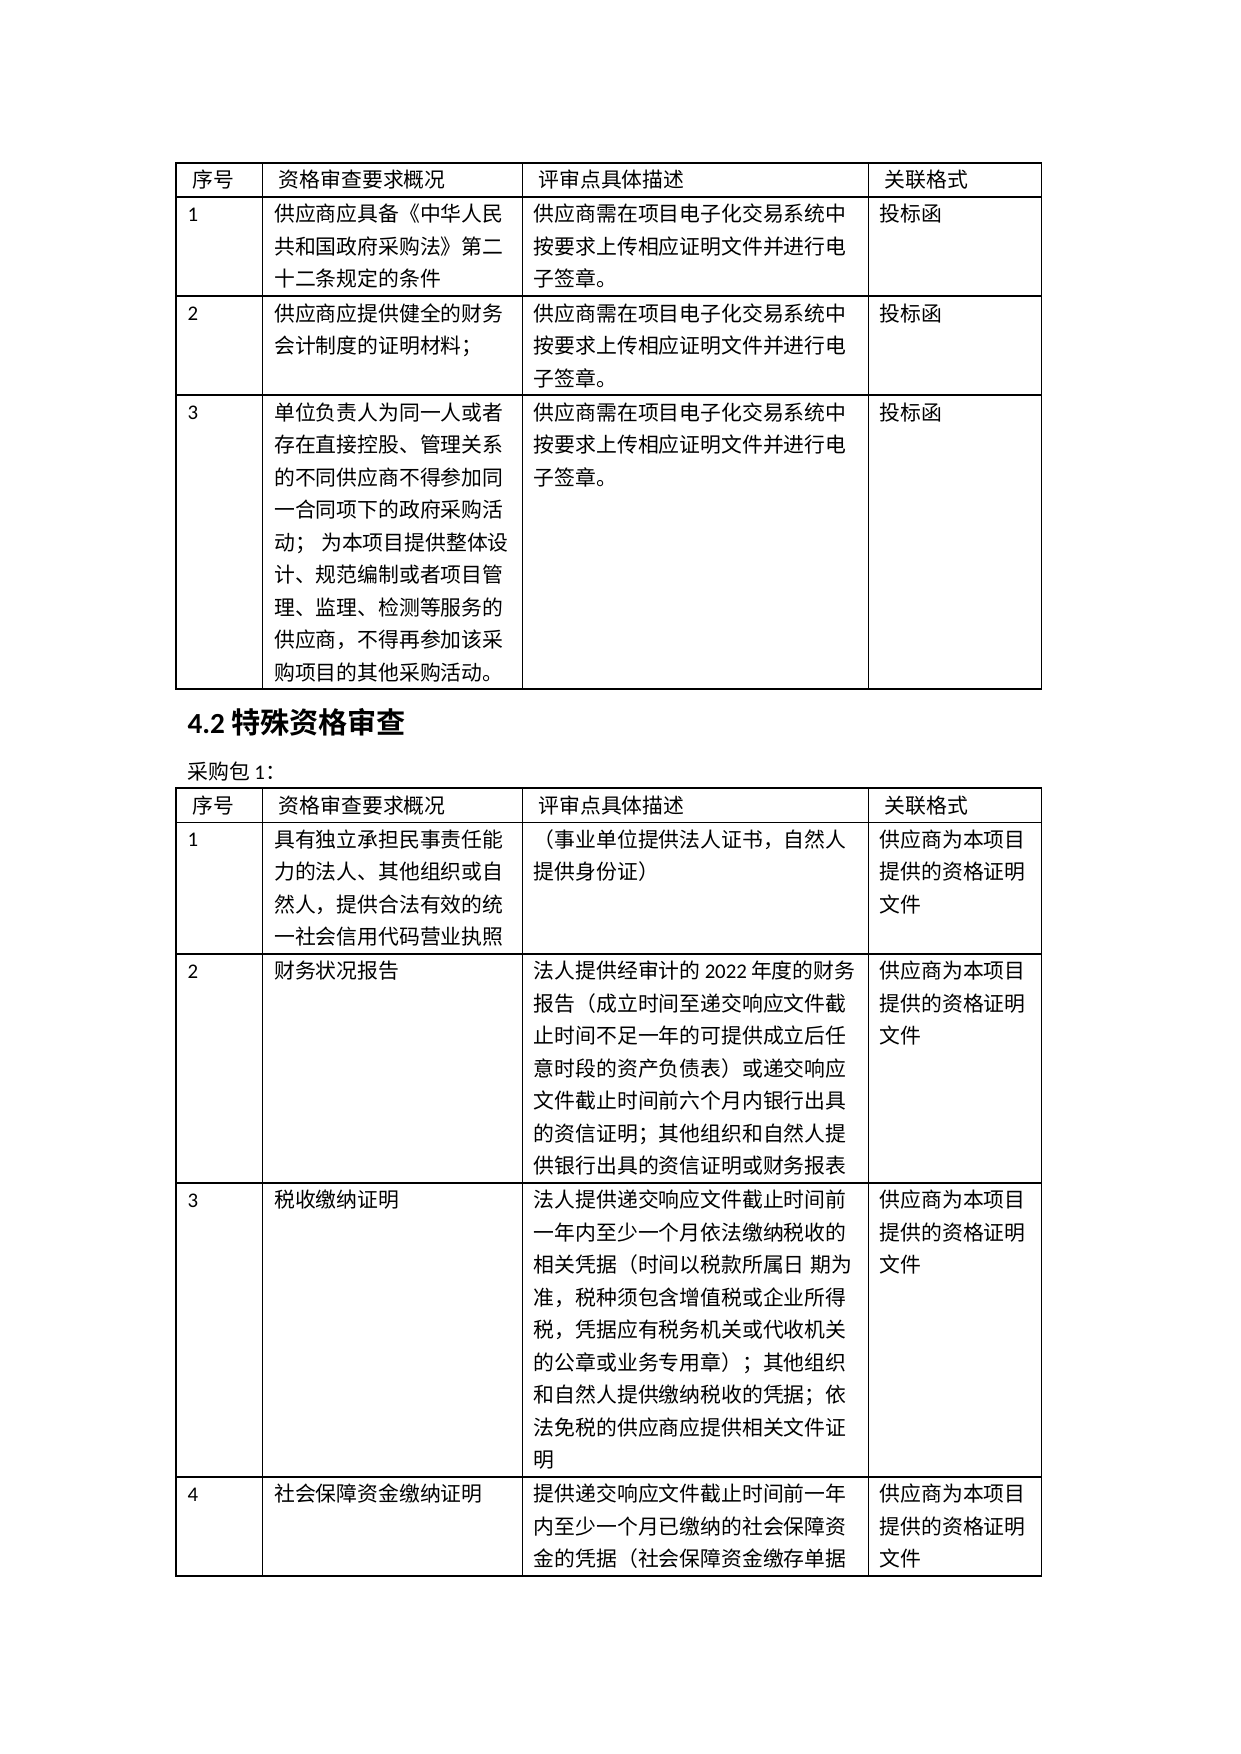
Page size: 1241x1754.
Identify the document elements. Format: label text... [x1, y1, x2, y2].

table_cell 法人提供递交响应文件截止时间前一年内至少一个月依法缴纳税收的相关凭据（时间以税款所属日 期为准，税种须包含增值税或企业所得税，凭据应有税务机关或代收机关的公章或业务专用章）；其他组织和自然人提供缴纳税收的凭据；依法免税的供应商应提供相关文件证明 [523, 1184, 868, 1476]
table_cell 投标函 [869, 396, 1041, 688]
table_cell 投标函 [869, 297, 1041, 394]
table_header 评审点具体描述 [523, 164, 868, 196]
table_cell 供应商需在项目电子化交易系统中按要求上传相应证明文件并进行电子签章。 [523, 198, 868, 295]
table_cell 供应商为本项目提供的资格证明文件 [869, 1478, 1041, 1575]
table_cell 供应商为本项目提供的资格证明文件 [869, 955, 1041, 1182]
table_header 评审点具体描述 [523, 789, 868, 821]
table_cell 3 [177, 396, 262, 688]
table_cell 法人提供经审计的2022年度的财务报告（成立时间至递交响应文件截止时间不足一年的可提供成立后任意时段的资产负债表）或递交响应文件截止时间前六个月内银行出具的资信证明；其他组织和自然人提供银行出具的资信证明或财务报表 [523, 955, 868, 1182]
table_header 关联格式 [869, 789, 1041, 821]
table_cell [523, 1478, 868, 1575]
table_cell 供应商需在项目电子化交易系统中按要求上传相应证明文件并进行电子签章。 [523, 297, 868, 394]
text 采购包1： [187, 755, 1053, 787]
table_cell 税收缴纳证明 [263, 1184, 522, 1476]
table_cell 供应商需在项目电子化交易系统中按要求上传相应证明文件并进行电子签章。 [523, 396, 868, 688]
table_header 资格审查要求概况 [263, 789, 522, 821]
table_cell （事业单位提供法人证书，自然人提供身份证） [523, 823, 868, 953]
table_header 序号 [177, 164, 262, 196]
table_cell 供应商为本项目提供的资格证明文件 [869, 823, 1041, 953]
table_cell 4 [177, 1478, 262, 1575]
table_cell 2 [177, 297, 262, 394]
table_cell 供应商应具备《中华人民共和国政府采购法》第二十二条规定的条件 [263, 198, 522, 295]
table_cell 财务状况报告 [263, 955, 522, 1182]
text 4.2特殊资格审查 [187, 690, 1053, 755]
table_cell 3 [177, 1184, 262, 1476]
table_cell 2 [177, 955, 262, 1182]
table_cell 供应商为本项目提供的资格证明文件 [869, 1184, 1041, 1476]
table_cell 1 [177, 823, 262, 953]
table_header 关联格式 [869, 164, 1041, 196]
table_cell 供应商应提供健全的财务会计制度的证明材料； [263, 297, 522, 394]
table_cell 投标函 [869, 198, 1041, 295]
table_header 资格审查要求概况 [263, 164, 522, 196]
table_cell 单位负责人为同一人或者存在直接控股、管理关系的不同供应商不得参加同一合同项下的政府采购活动； 为本项目提供整体设计、规范编制或者项目管理、监理、检测等服务的供应商，不得再参加该采购项目的其他采购活动。 [263, 396, 522, 688]
table_cell 社会保障资金缴纳证明 [263, 1478, 522, 1575]
table_cell 具有独立承担民事责任能力的法人、其他组织或自然人，提供合法有效的统一社会信用代码营业执照 [263, 823, 522, 953]
table_header 序号 [177, 789, 262, 821]
table_cell 1 [177, 198, 262, 295]
